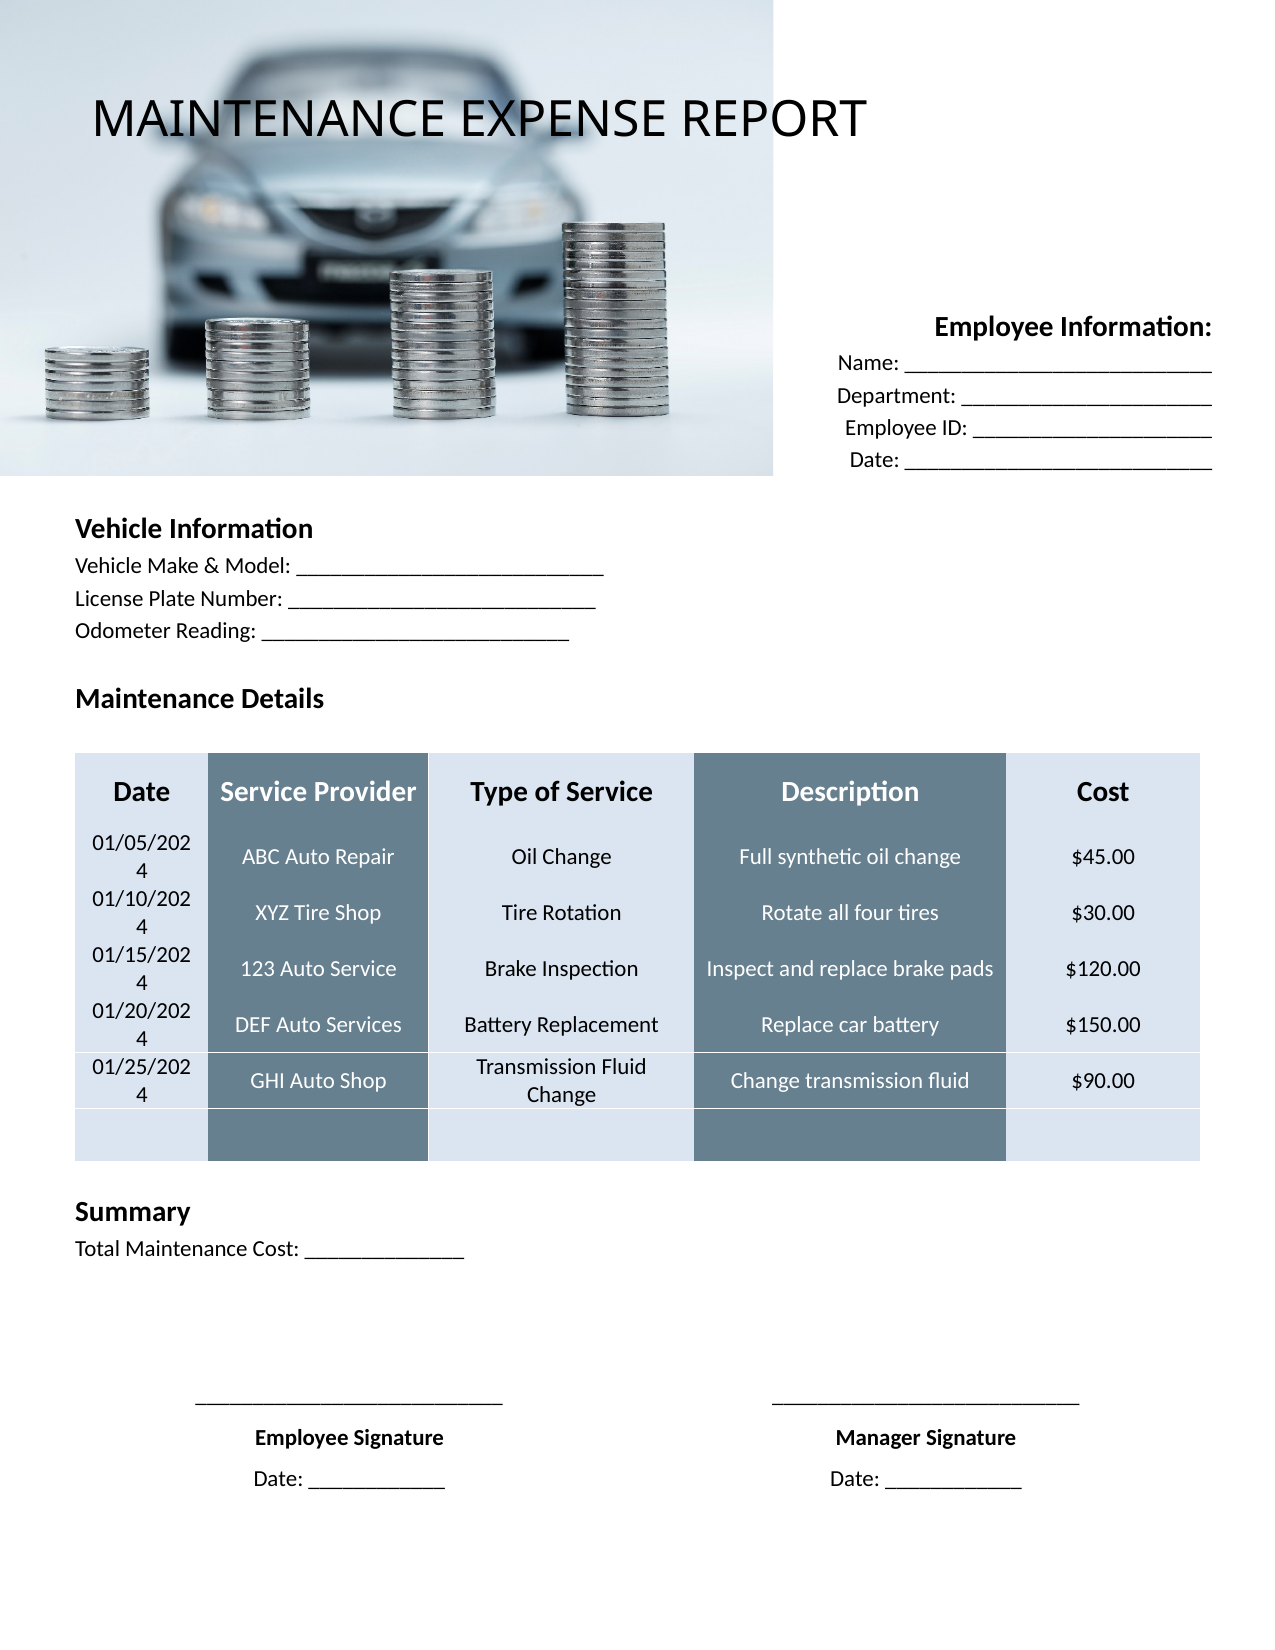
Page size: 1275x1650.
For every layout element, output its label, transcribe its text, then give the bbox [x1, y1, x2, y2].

table_cell ABC Auto Repair [208, 828, 428, 884]
table_cell [1006, 1109, 1200, 1161]
table_header Service Provider [208, 753, 428, 828]
table_header Date [75, 753, 208, 828]
table_cell XYZ Tire Shop [208, 884, 428, 940]
text Summary [75, 1193, 1200, 1229]
table_cell $150.00 [1006, 996, 1200, 1052]
table_cell [429, 1109, 694, 1161]
table_header Description [694, 753, 1006, 828]
table_cell 01/20/2024 [75, 996, 208, 1052]
text Vehicle Make & Model: ___________________________ [75, 551, 1200, 579]
table_cell [208, 1109, 428, 1161]
table_cell [75, 1109, 208, 1161]
table_header Type of Service [429, 753, 694, 828]
table_cell [694, 1109, 1006, 1161]
table_header Cost [1006, 753, 1200, 828]
table_cell Tire Rotation [429, 884, 694, 940]
table_cell $120.00 [1006, 940, 1200, 996]
table_cell $30.00 [1006, 884, 1200, 940]
text License Plate Number: ___________________________ [75, 584, 1200, 612]
table_cell GHI Auto Shop [208, 1053, 428, 1108]
table_cell 123 Auto Service [208, 940, 428, 996]
table_cell 01/25/2024 [75, 1053, 208, 1108]
table_cell Full synthetic oil change [694, 828, 1006, 884]
table_cell $90.00 [1006, 1053, 1200, 1108]
picture [0, 0, 774, 476]
table_cell Battery Replacement [429, 996, 694, 1052]
table_header ___________________________ Manager Signature Date: ____________ [638, 1331, 1214, 1556]
table_cell Change transmission fluid [694, 1053, 1006, 1108]
table_cell Inspect and replace brake pads [694, 940, 1006, 996]
text Vehicle Information [75, 511, 1200, 546]
table_cell Oil Change [429, 828, 694, 884]
text Maintenance Details [75, 680, 1200, 716]
table_cell Replace car battery [694, 996, 1006, 1052]
table_cell DEF Auto Services [208, 996, 428, 1052]
text Odometer Reading: ___________________________ [75, 616, 1200, 644]
text Total Maintenance Cost: ______________ [75, 1234, 1200, 1262]
table_cell Transmission Fluid Change [429, 1053, 694, 1108]
table_cell Rotate all four tires [694, 884, 1006, 940]
table_cell 01/10/2024 [75, 884, 208, 940]
table_cell 01/05/2024 [75, 828, 208, 884]
table_header ___________________________ Employee Signature Date: ____________ [61, 1331, 637, 1556]
table_cell Brake Inspection [429, 940, 694, 996]
table_cell 01/15/2024 [75, 940, 208, 996]
table_cell $45.00 [1006, 828, 1200, 884]
